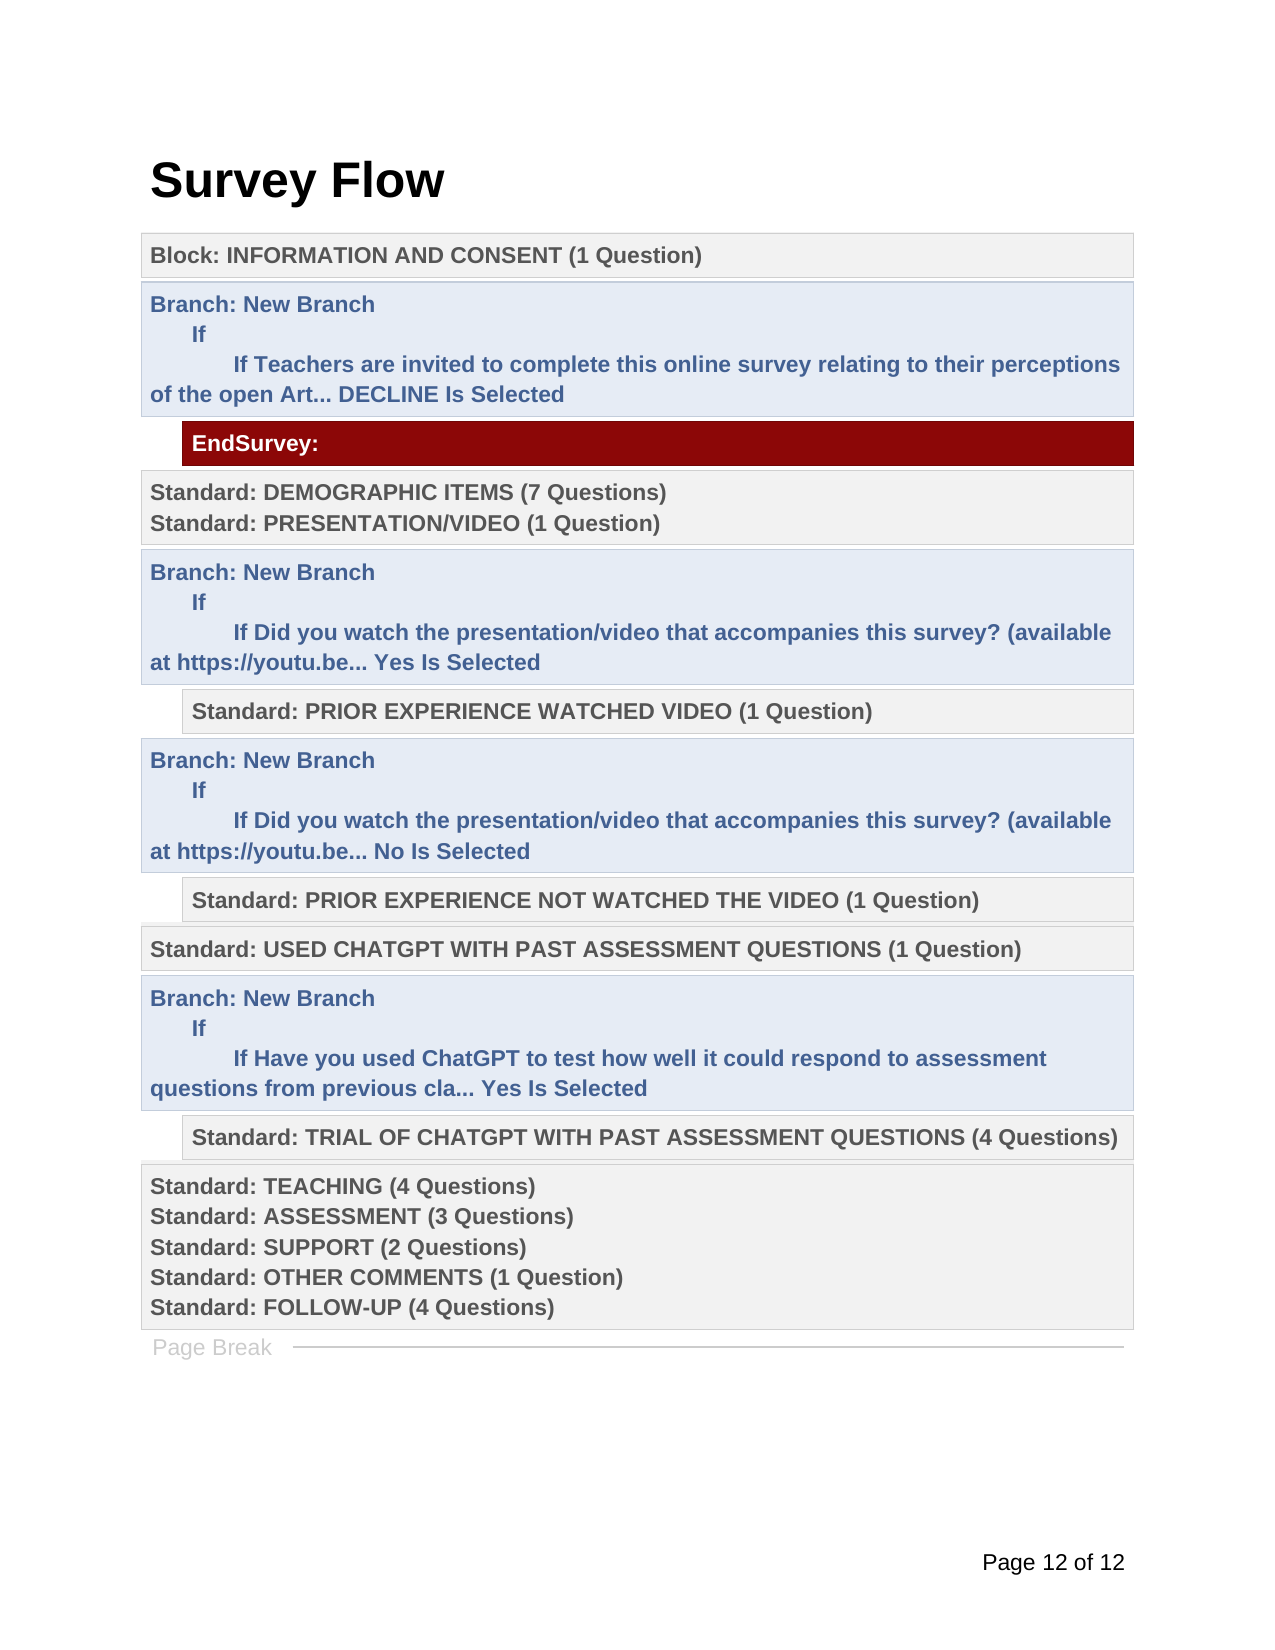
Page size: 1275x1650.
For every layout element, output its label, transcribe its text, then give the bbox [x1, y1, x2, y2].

text Standard: USED CHATGPT WITH PAST ASSESSMENT QUESTIONS (1 Question) [142, 927, 1133, 970]
text If Teachers are invited to complete this online survey relating to their perceptions of the open Art... DECLINE Is Selected [142, 342, 1133, 416]
text If Have you used ChatGPT to test how well it could respond to assessment questions from previous cla... Yes Is Selected [142, 1036, 1133, 1110]
text Standard: ASSESSMENT (3 Questions) [142, 1194, 1133, 1224]
text Standard: PRIOR EXPERIENCE WATCHED VIDEO (1 Question) [183, 690, 1133, 733]
text Standard: FOLLOW-UP (4 Questions) [142, 1284, 1133, 1329]
text Standard: TEACHING (4 Questions) [142, 1165, 1133, 1194]
text Standard: SUPPORT (2 Questions) [142, 1224, 1133, 1254]
text If [142, 312, 1133, 342]
text Standard: TRIAL OF CHATGPT WITH PAST ASSESSMENT QUESTIONS (4 Questions) [183, 1116, 1133, 1159]
text Standard: PRIOR EXPERIENCE NOT WATCHED THE VIDEO (1 Question) [183, 878, 1133, 921]
text EndSurvey: [183, 422, 1133, 465]
text If Did you watch the presentation/video that accompanies this survey? (available at https://youtu.be... Yes Is Selected [142, 609, 1133, 684]
text Standard: PRESENTATION/VIDEO (1 Question) [142, 500, 1133, 544]
text Branch: New Branch [142, 283, 1133, 312]
text If [142, 768, 1133, 798]
text Standard: DEMOGRAPHIC ITEMS (7 Questions) [142, 471, 1133, 500]
text Branch: New Branch [142, 976, 1133, 1005]
text Block: INFORMATION AND CONSENT (1 Question) [142, 234, 1133, 277]
text If [142, 1005, 1133, 1036]
text If [142, 579, 1133, 609]
text Branch: New Branch [142, 550, 1133, 579]
table_header Page Break [151, 1334, 291, 1374]
table_header [291, 1334, 1125, 1374]
text Survey Flow [150, 150, 1125, 207]
text Branch: New Branch [142, 739, 1133, 768]
text Standard: OTHER COMMENTS (1 Question) [142, 1254, 1133, 1284]
text If Did you watch the presentation/video that accompanies this survey? (available at https://youtu.be... No Is Selected [142, 798, 1133, 872]
